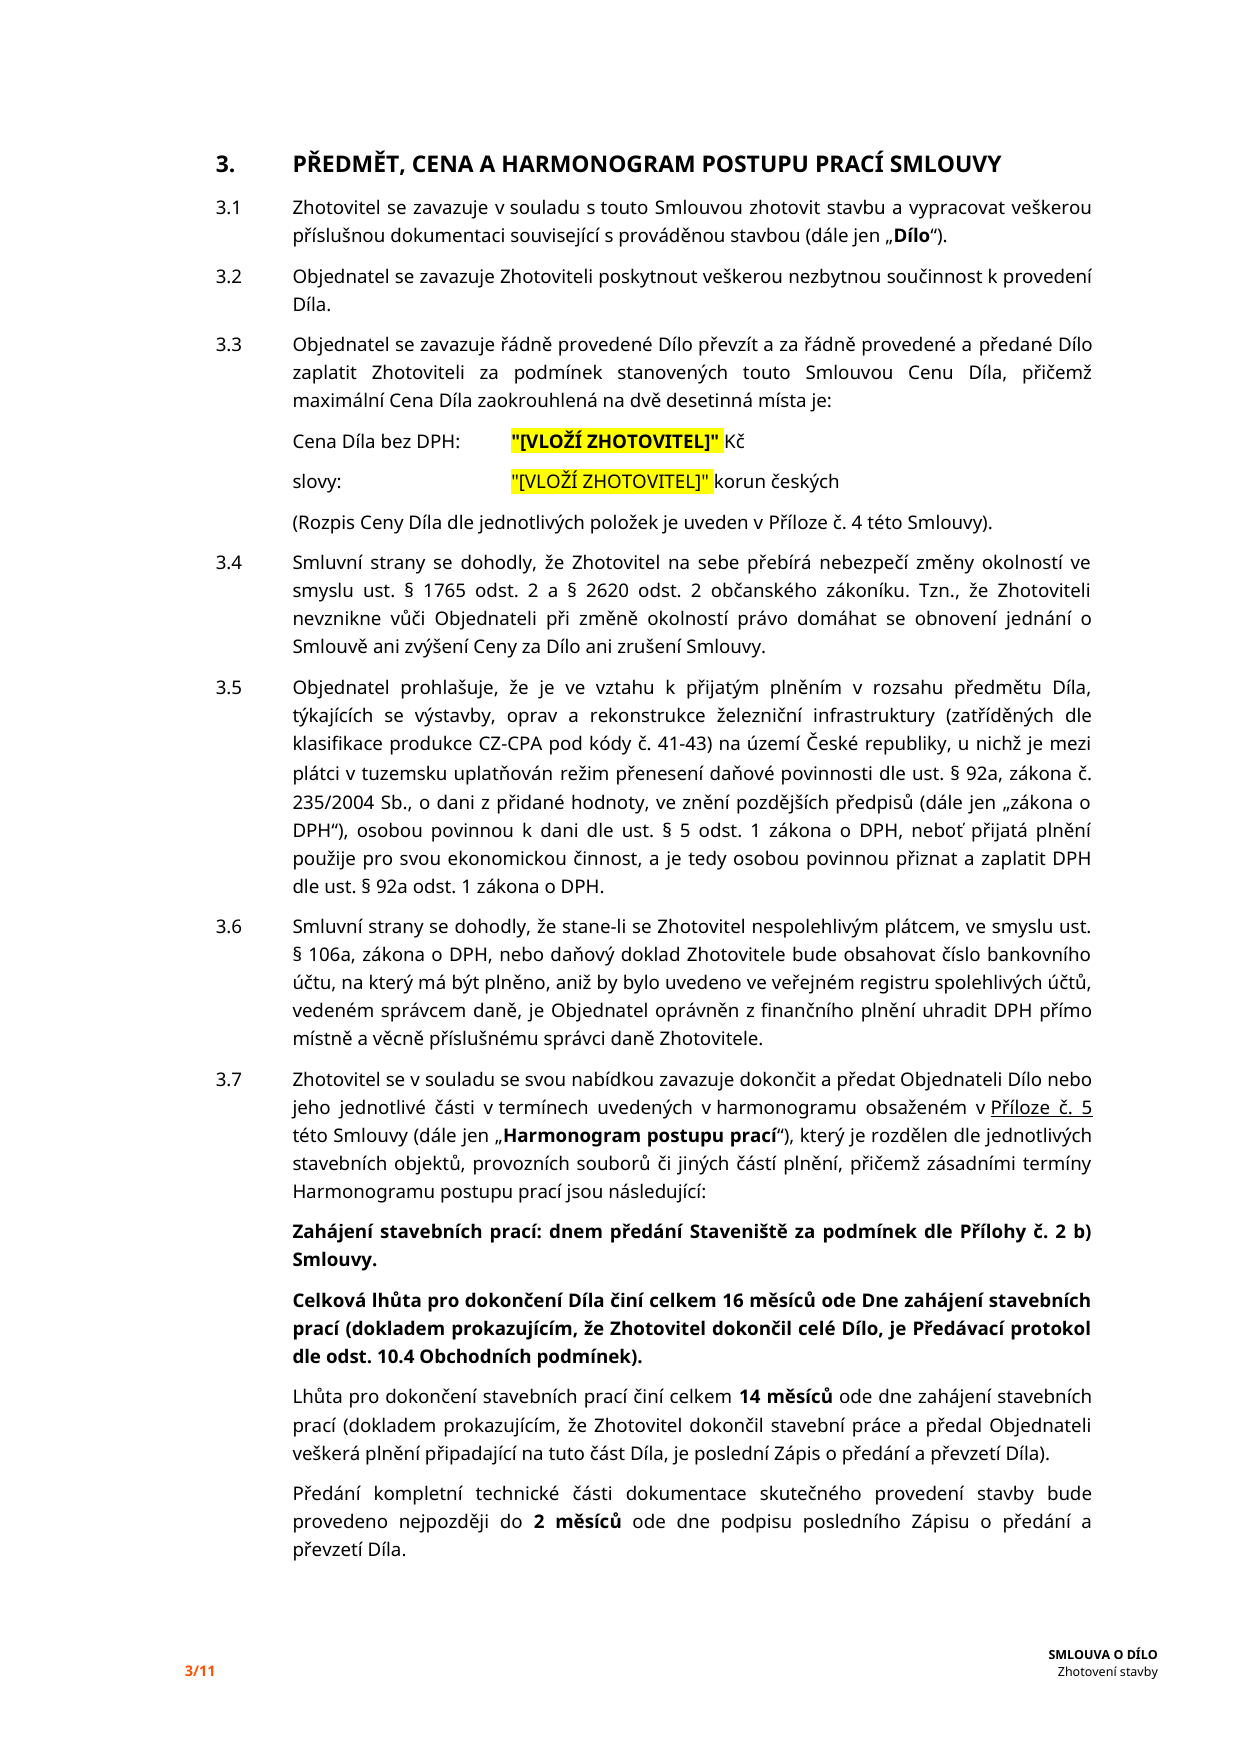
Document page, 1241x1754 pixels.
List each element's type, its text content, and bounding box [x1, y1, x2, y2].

text Zahájení stavebních prací: dnem předání Staveniště za podmínek dle Přílohy č. 2 b) Smlouvy. [292, 1219, 1093, 1272]
text slovy: korun českých [292, 468, 1093, 494]
text (Rozpis Ceny Díla dle jednotlivých položek je uveden v Příloze č. 4 této Smlouvy). [292, 509, 1093, 534]
text Cena Díla bez DPH: Kč [724, 428, 1093, 453]
text PŘEDMĚT, CENA A HARMONOGRAM POSTUPU PRACÍ SMLOUVY [216, 147, 1093, 179]
text Celková lhůta pro dokončení Díla činí celkem 16 měsíců ode Dne zahájení stavebních prací (dokladem prokazujícím, že Zhotovitel dokončil celé Dílo, je Předávací protokol dle odst. 10.4 Obchodních podmínek). [292, 1287, 1093, 1369]
text Objednatel se zavazuje Zhotoviteli poskytnout veškerou nezbytnou součinnost k provedení Díla. [216, 263, 1093, 316]
text Zhotovitel se v souladu se svou nabídkou zavazuje dokončit a předat Objednateli Dílo nebo jeho jednotlivé části v termínech uvedených v harmonogramu obsaženém v Příloze č. 5 této Smlouvy (dále jen „Harmonogram postupu prací“), který je rozdělen dle jednotlivých stavebních objektů, provozních souborů či jiných částí plnění, přičemž zásadními termíny Harmonogramu postupu prací jsou následující: [216, 1066, 1093, 1204]
text Předání kompletní technické části dokumentace skutečného provedení stavby bude provedeno nejpozději do 2 měsíců ode dne podpisu posledního Zápisu o předání a převzetí Díla. [292, 1480, 1093, 1562]
text Objednatel se zavazuje řádně provedené Dílo převzít a za řádně provedené a předané Dílo zaplatit Zhotoviteli za podmínek stanovených touto Smlouvou Cenu Díla, přičemž maximální Cena Díla zaokrouhlená na dvě desetinná místa je: [216, 331, 1093, 413]
text Smluvní strany se dohodly, že stane-li se Zhotovitel nespolehlivým plátcem, ve smyslu ust. § 106a, zákona o DPH, nebo daňový doklad Zhotovitele bude obsahovat číslo bankovního účtu, na který má být plněno, aniž by bylo uvedeno ve veřejném registru spolehlivých účtů, vedeném správcem daně, je Objednatel oprávněn z finančního plnění uhradit DPH přímo místně a věcně příslušnému správci daně Zhotovitele. [216, 913, 1093, 1051]
text Objednatel prohlašuje, že je ve vztahu k přijatým plněním v rozsahu předmětu Díla, týkajících se výstavby, oprav a rekonstrukce železniční infrastruktury (zatříděných dle klasifikace produkce CZ-CPA pod kódy č. 41-43) na území České republiky, u nichž je mezi plátci v tuzemsku uplatňován režim přenesení daňové povinnosti dle ust. § 92a, zákona č. 235/2004 Sb., o dani z přidané hodnoty, ve znění pozdějších předpisů (dále jen „zákona o DPH“), osobou povinnou k dani dle ust. § 5 odst. 1 zákona o DPH, neboť přijatá plnění použije pro svou ekonomickou činnost, a je tedy osobou povinnou přiznat a zaplatit DPH dle ust. § 92a odst. 1 zákona o DPH. [216, 674, 1093, 898]
text Smluvní strany se dohodly, že Zhotovitel na sebe přebírá nebezpečí změny okolností ve smyslu ust. § 1765 odst. 2 a § 2620 odst. 2 občanského zákoníku. Tzn., že Zhotoviteli nevznikne vůči Objednateli při změně okolností právo domáhat se obnovení jednání o Smlouvě ani zvýšení Ceny za Dílo ani zrušení Smlouvy. [216, 549, 1093, 659]
text Cena Díla bez DPH: Kč [292, 428, 511, 453]
text Zhotovitel se zavazuje v souladu s touto Smlouvou zhotovit stavbu a vypracovat veškerou příslušnou dokumentaci související s prováděnou stavbou (dále jen „Dílo“). [216, 194, 1093, 248]
text Lhůta pro dokončení stavebních prací činí celkem 14 měsíců ode dne zahájení stavebních prací (dokladem prokazujícím, že Zhotovitel dokončil stavební práce a předal Objednateli veškerá plnění připadající na tuto část Díla, je poslední Zápis o předání a převzetí Díla). [292, 1384, 1093, 1465]
